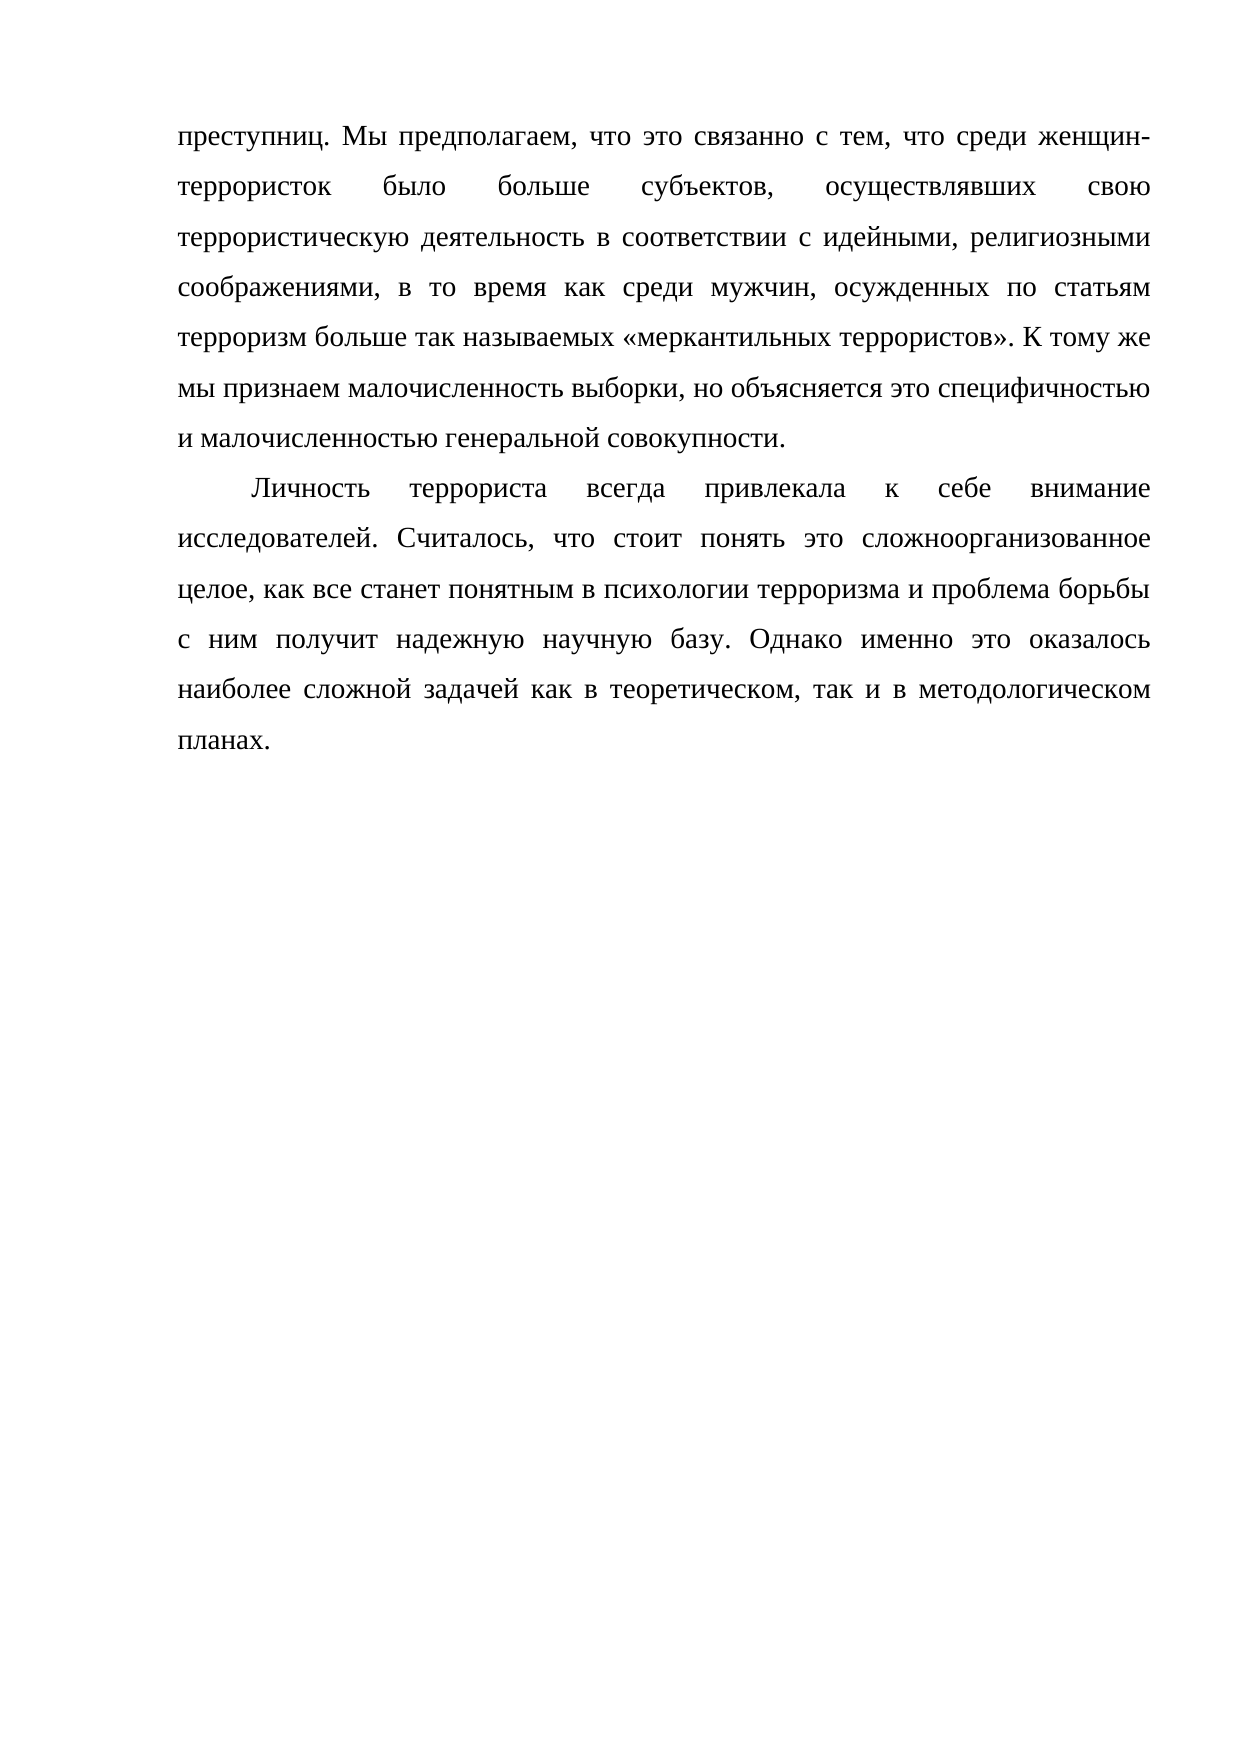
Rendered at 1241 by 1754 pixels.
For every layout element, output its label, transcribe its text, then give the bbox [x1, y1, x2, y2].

text Личность террориста всегда привлекала к себе внимание исследователей. Считалось, что стоит понять это сложноорганизованное целое, как все станет понятным в психологии терроризма и проблема борьбы с ним получит надежную научную базу. Однако именно это оказалось наиболее сложной задачей как в теоретическом, так и в методологическом планах. [177, 470, 1152, 755]
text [177, 118, 1152, 453]
